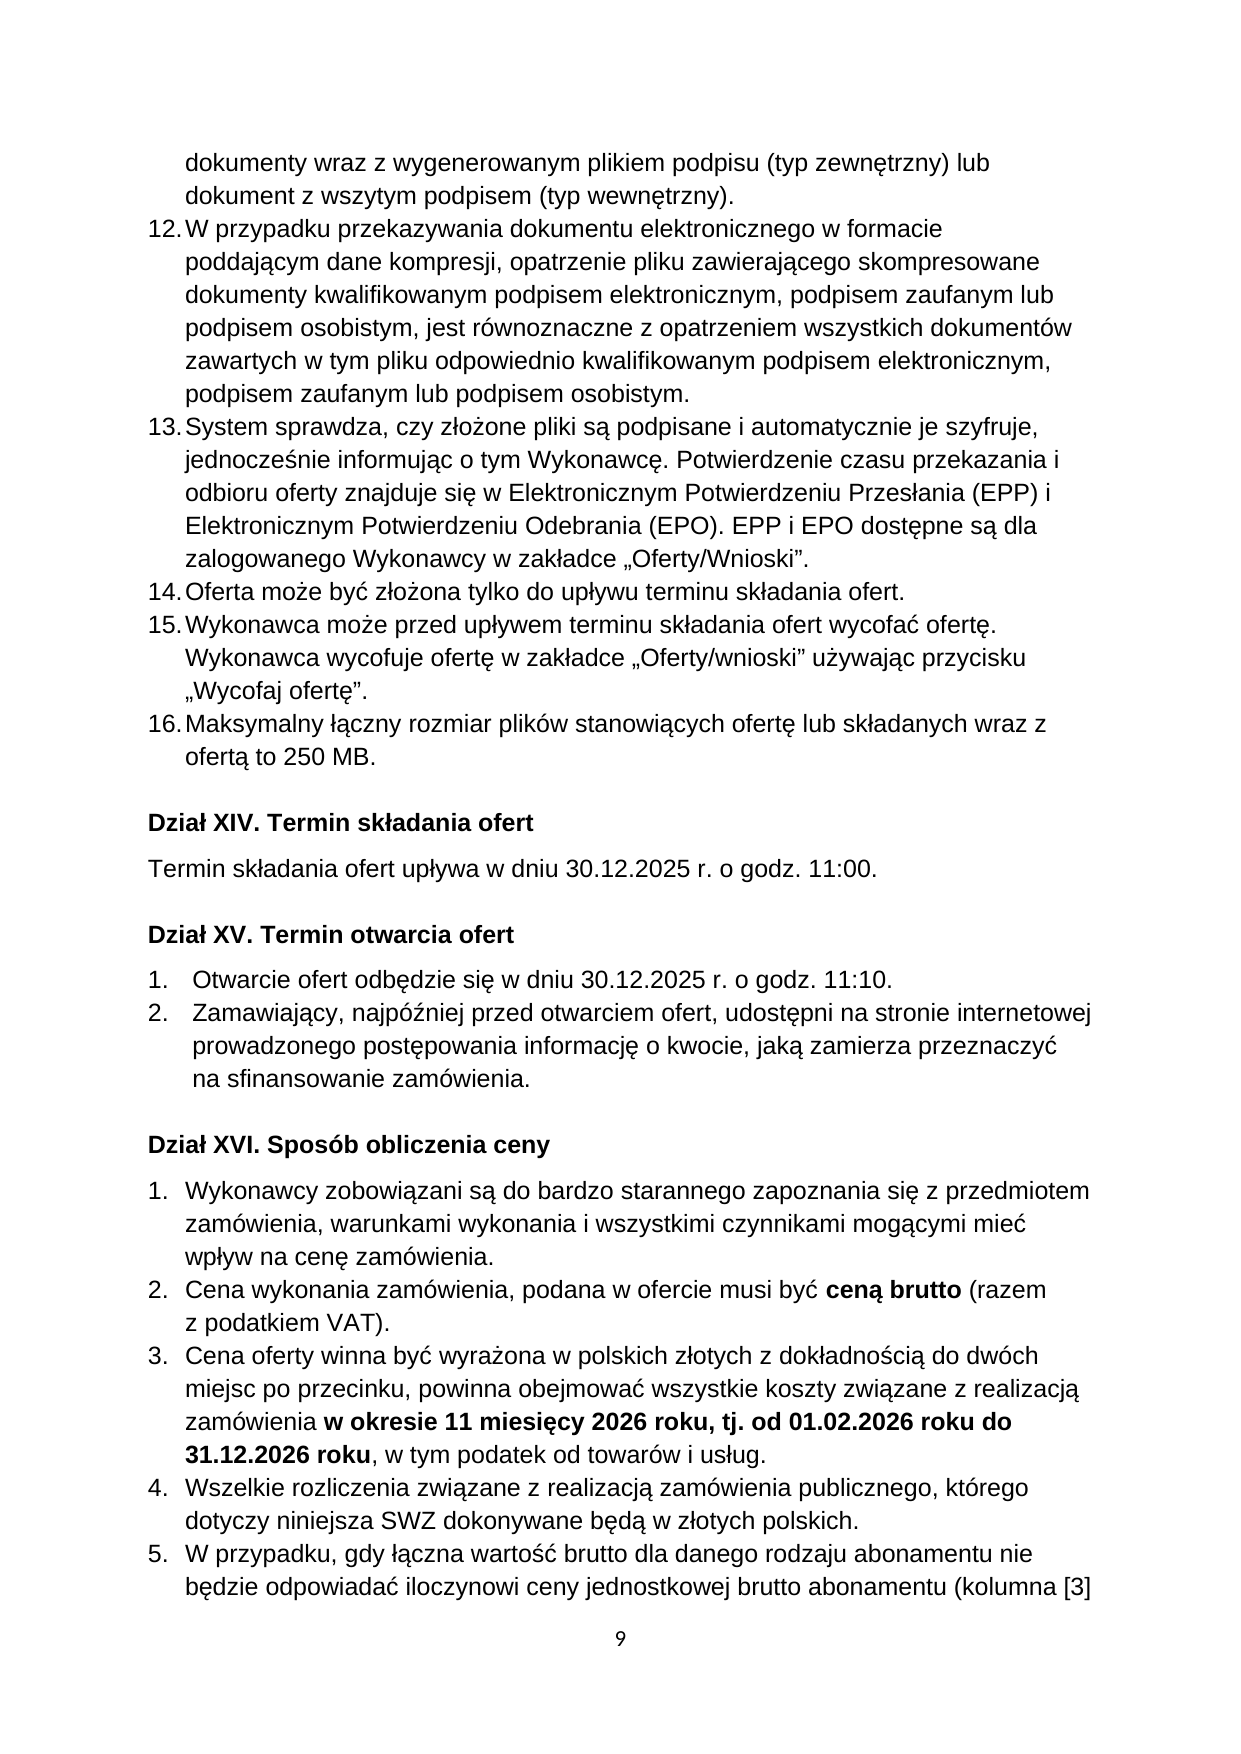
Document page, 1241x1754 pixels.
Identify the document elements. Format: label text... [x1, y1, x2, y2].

list W przypadku przekazywania dokumentu elektronicznego w formacie poddającym dane kompresji, opatrzenie pliku zawierającego skompresowane dokumenty kwalifikowanym podpisem elektronicznym, podpisem zaufanym lub podpisem osobistym, jest równoznaczne z opatrzeniem wszystkich dokumentów zawartych w tym pliku odpowiednio kwalifikowanym podpisem elektronicznym, podpisem zaufanym lub podpisem osobistym. [148, 214, 1084, 407]
list Wykonawca może przed upływem terminu składania ofert wycofać ofertę. Wykonawca wycofuje ofertę w zakładce „Oferty/wnioski” używając przycisku „Wycofaj ofertę”. [148, 610, 1084, 705]
list Cena wykonania zamówienia, podana w ofercie musi być ceną brutto (razem z podatkiem VAT). [148, 1275, 1093, 1337]
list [148, 1539, 1093, 1601]
list System sprawdza, czy złożone pliki są podpisane i automatycznie je szyfruje, jednocześnie informując o tym Wykonawcę. Potwierdzenie czasu przekazania i odbioru oferty znajduje się w Elektronicznym Potwierdzeniu Przesłania (EPP) i Elektronicznym Potwierdzeniu Odebrania (EPO). EPP i EPO dostępne są dla zalogowanego Wykonawcy w zakładce „Oferty/Wnioski”. [148, 412, 1084, 573]
list Wykonawcy zobowiązani są do bardzo starannego zapoznania się z przedmiotem zamówienia, warunkami wykonania i wszystkimi czynnikami mogącymi mieć wpływ na cenę zamówienia. [148, 1176, 1093, 1271]
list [148, 148, 1084, 209]
text Dział XVI. Sposób obliczenia ceny [148, 1130, 1093, 1159]
text Dział XV. Termin otwarcia ofert [148, 919, 1093, 948]
list Wszelkie rozliczenia związane z realizacją zamówienia publicznego, którego dotyczy niniejsza SWZ dokonywane będą w złotych polskich. [148, 1473, 1093, 1535]
list Zamawiający, najpóźniej przed otwarciem ofert, udostępni na stronie internetowej prowadzonego postępowania informację o kwocie, jaką zamierza przeznaczyć na sfinansowanie zamówienia. [148, 998, 1093, 1093]
list Otwarcie ofert odbędzie się w dniu 30.12.2025 r. o godz. 11:10. [148, 965, 1093, 994]
text Termin składania ofert upływa w dniu 30.12.2025 r. o godz. 11:00. [148, 853, 1093, 882]
text Dział XIV. Termin składania ofert [148, 808, 1093, 837]
list Cena oferty winna być wyrażona w polskich złotych z dokładnością do dwóch miejsc po przecinku, powinna obejmować wszystkie koszty związane z realizacją zamówienia w okresie 11 miesięcy 2026 roku, tj. od 01.02.2026 roku do 31.12.2026 roku, w tym podatek od towarów i usług. [148, 1341, 1093, 1469]
list Oferta może być złożona tylko do upływu terminu składania ofert. [148, 577, 1084, 606]
list Maksymalny łączny rozmiar plików stanowiących ofertę lub składanych wraz z ofertą to 250 MB. [148, 709, 1084, 771]
